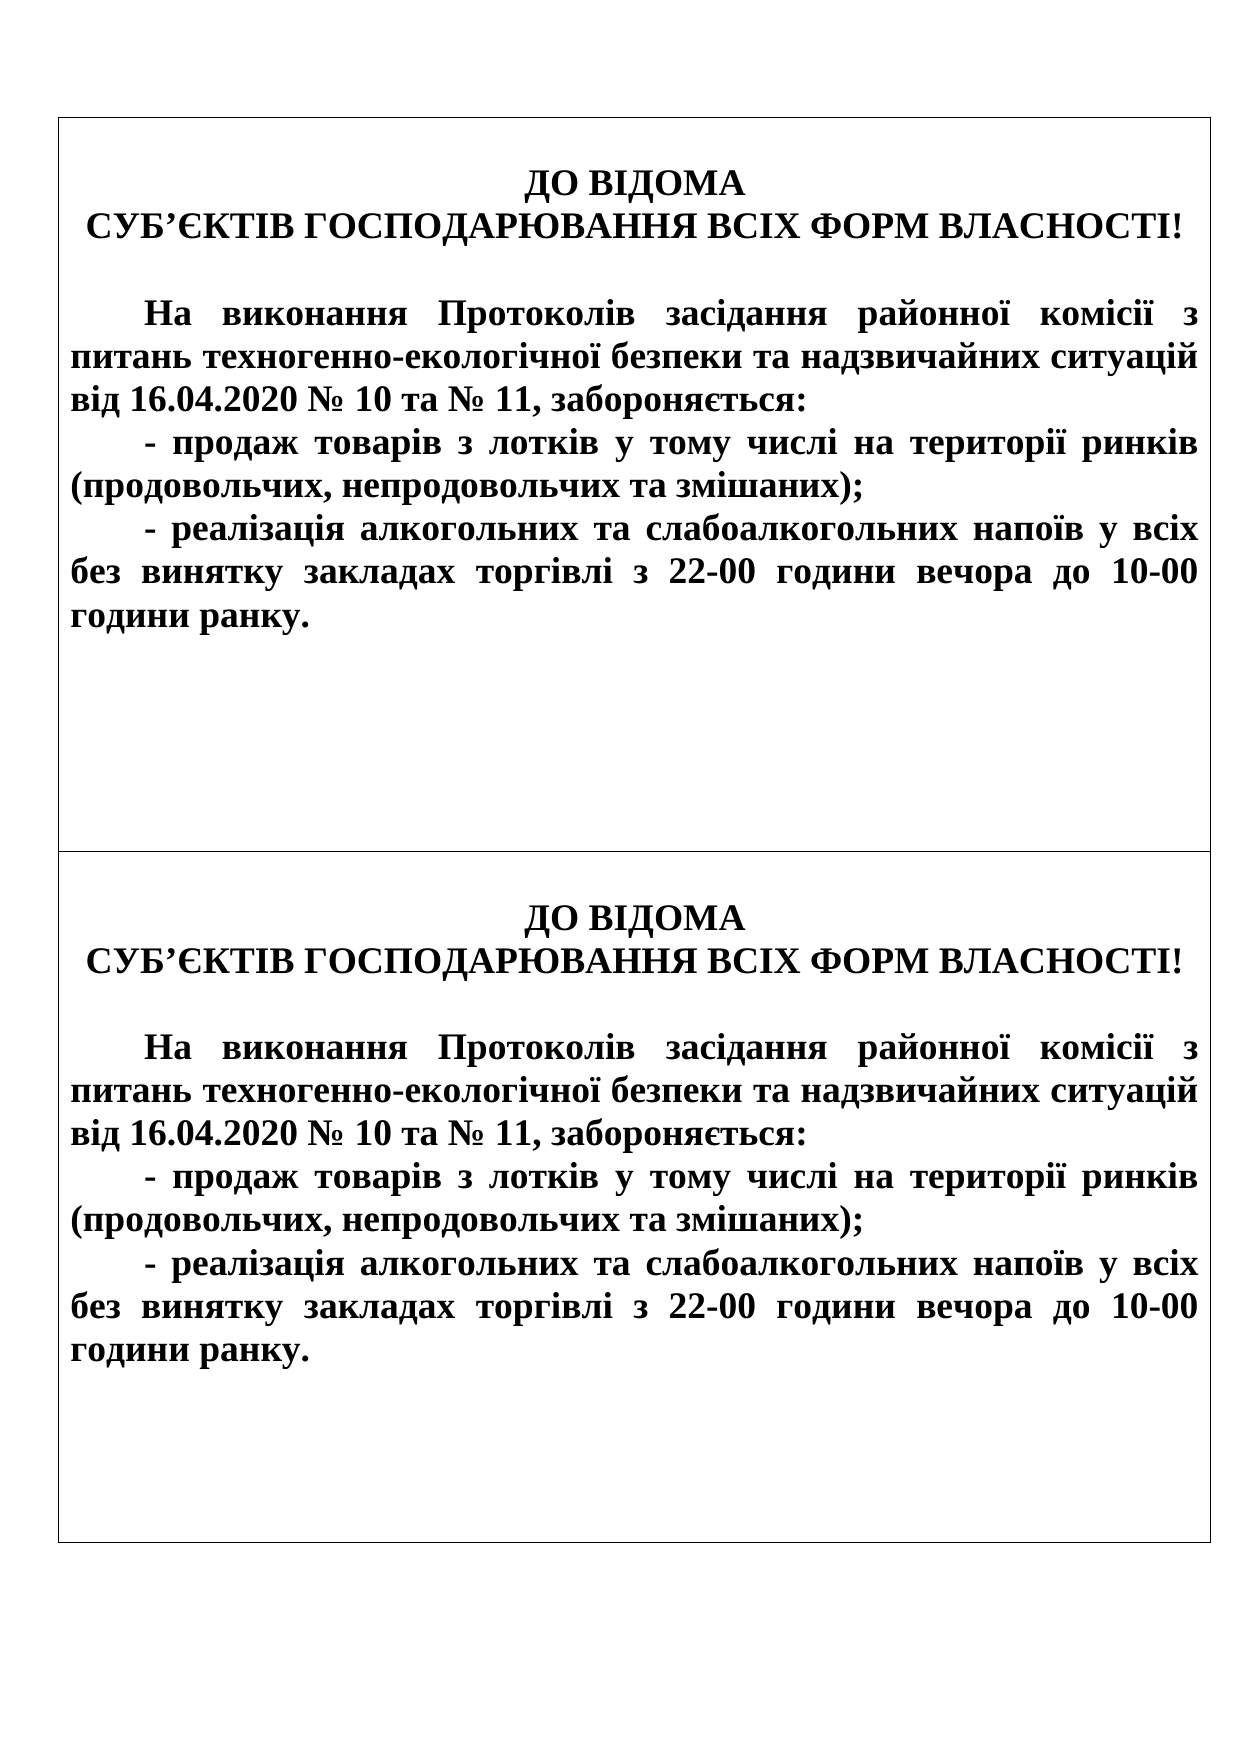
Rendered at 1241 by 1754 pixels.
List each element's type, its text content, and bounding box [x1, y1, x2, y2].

table_header ДО ВІДОМА СУБ’ЄКТІВ ГОСПОДАРЮВАННЯ ВСІХ ФОРМ ВЛАСНОСТІ! На виконання Протоколів засідання районної комісії з питань техногенно-екологічної безпеки та надзвичайних ситуацій від 16.04.2020 № 10 та № 11, забороняється: - продаж товарів з лотків у тому числі на території ринків (продовольчих, непродовольчих та змішаних); - реалізація алкогольних та слабоалкогольних напоїв у всіх без винятку закладах торгівлі з 22-00 години вечора до 10-00 години ранку. [59, 118, 1210, 851]
table_cell ДО ВІДОМА СУБ’ЄКТІВ ГОСПОДАРЮВАННЯ ВСІХ ФОРМ ВЛАСНОСТІ! На виконання Протоколів засідання районної комісії з питань техногенно-екологічної безпеки та надзвичайних ситуацій від 16.04.2020 № 10 та № 11, забороняється: - продаж товарів з лотків у тому числі на території ринків (продовольчих, непродовольчих та змішаних); - реалізація алкогольних та слабоалкогольних напоїв у всіх без винятку закладах торгівлі з 22-00 години вечора до 10-00 години ранку. [59, 852, 1210, 1542]
